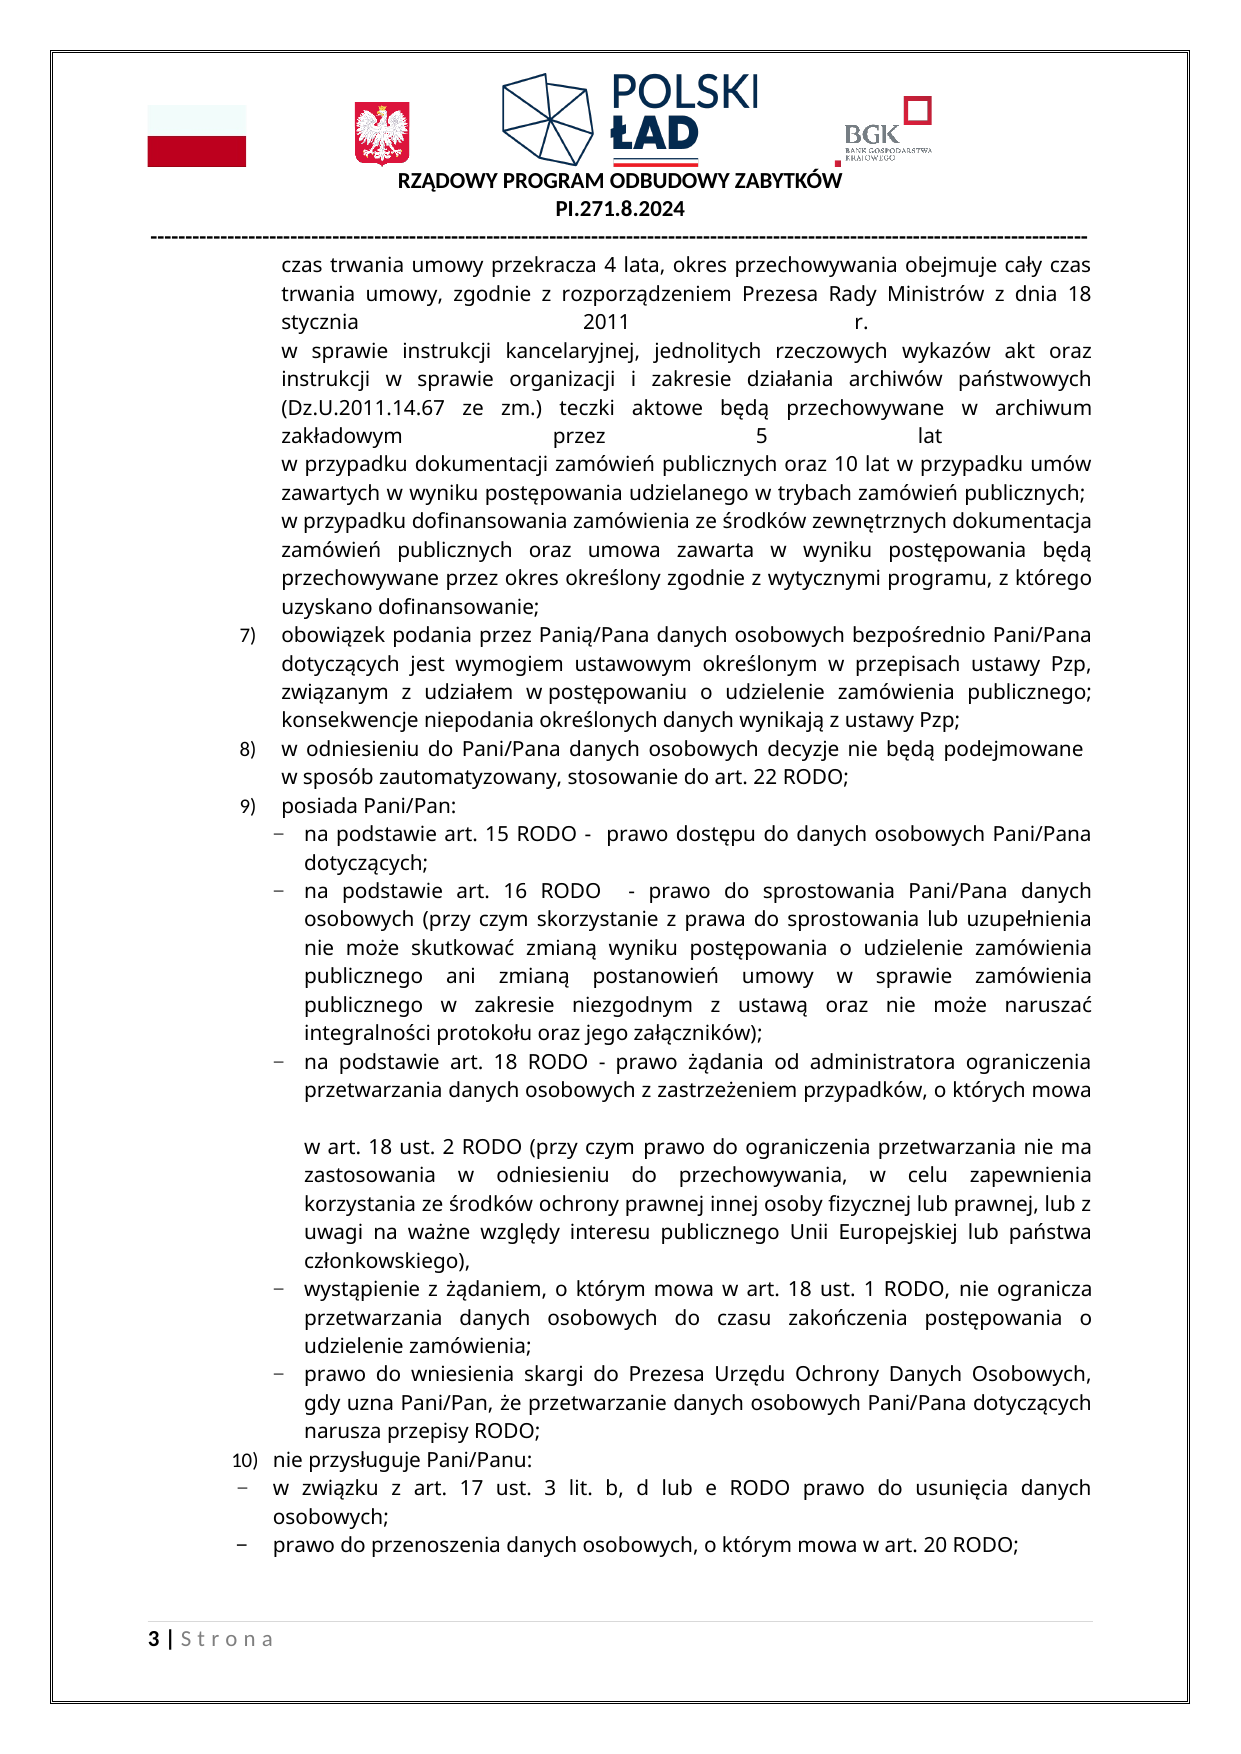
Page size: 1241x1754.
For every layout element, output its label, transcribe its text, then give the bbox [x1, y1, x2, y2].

list prawo do wniesienia skargi do Prezesa Urzędu Ochrony Danych Osobowych, gdy uzna Pani/Pan, że przetwarzanie danych osobowych Pani/Pana dotyczących narusza przepisy RODO; [273, 1359, 1093, 1445]
picture [502, 73, 758, 167]
list posiada Pani/Pan: [239, 791, 1093, 819]
list w związku z art. 17 ust. 3 lit. b, d lub e RODO prawo do usunięcia danych osobowych; [235, 1473, 1093, 1530]
picture [834, 96, 932, 167]
picture [147, 105, 247, 167]
list obowiązek podania przez Panią/Pana danych osobowych bezpośrednio Pani/Pana dotyczących jest wymogiem ustawowym określonym w przepisach ustawy Pzp, związanym z udziałem w postępowaniu o udzielenie zamówienia publicznego; konsekwencje niepodania określonych danych wynikają z ustawy Pzp; [239, 620, 1093, 734]
picture [354, 102, 410, 167]
list na podstawie art. 15 RODO - prawo dostępu do danych osobowych Pani/Pana dotyczących; [273, 819, 1093, 876]
list wystąpienie z żądaniem, o którym mowa w art. 18 ust. 1 RODO, nie ogranicza przetwarzania danych osobowych do czasu zakończenia postępowania o udzielenie zamówienia; [273, 1274, 1093, 1359]
list nie przysługuje Pani/Panu: [231, 1445, 1093, 1473]
list na podstawie art. 18 RODO - prawo żądania od administratora ograniczenia przetwarzania danych osobowych z zastrzeżeniem przypadków, o których mowa w art. 18 ust. 2 RODO (przy czym prawo do ograniczenia przetwarzania nie ma zastosowania w odniesieniu do przechowywania, w celu zapewnienia korzystania ze środków ochrony prawnej innej osoby fizycznej lub prawnej, lub z uwagi na ważne względy interesu publicznego Unii Europejskiej lub państwa członkowskiego), [273, 1047, 1093, 1274]
list na podstawie art. 16 RODO - prawo do sprostowania Pani/Pana danych osobowych (przy czym skorzystanie z prawa do sprostowania lub uzupełnienia nie może skutkować zmianą wyniku postępowania o udzielenie zamówienia publicznego ani zmianą postanowień umowy w sprawie zamówienia publicznego w zakresie niezgodnym z ustawą oraz nie może naruszać integralności protokołu oraz jego załączników); [273, 876, 1093, 1047]
list w odniesieniu do Pani/Pana danych osobowych decyzje nie będą podejmowane w sposób zautomatyzowany, stosowanie do art. 22 RODO; [239, 734, 1093, 791]
list prawo do przenoszenia danych osobowych, o którym mowa w art. 20 RODO; [235, 1530, 1093, 1559]
